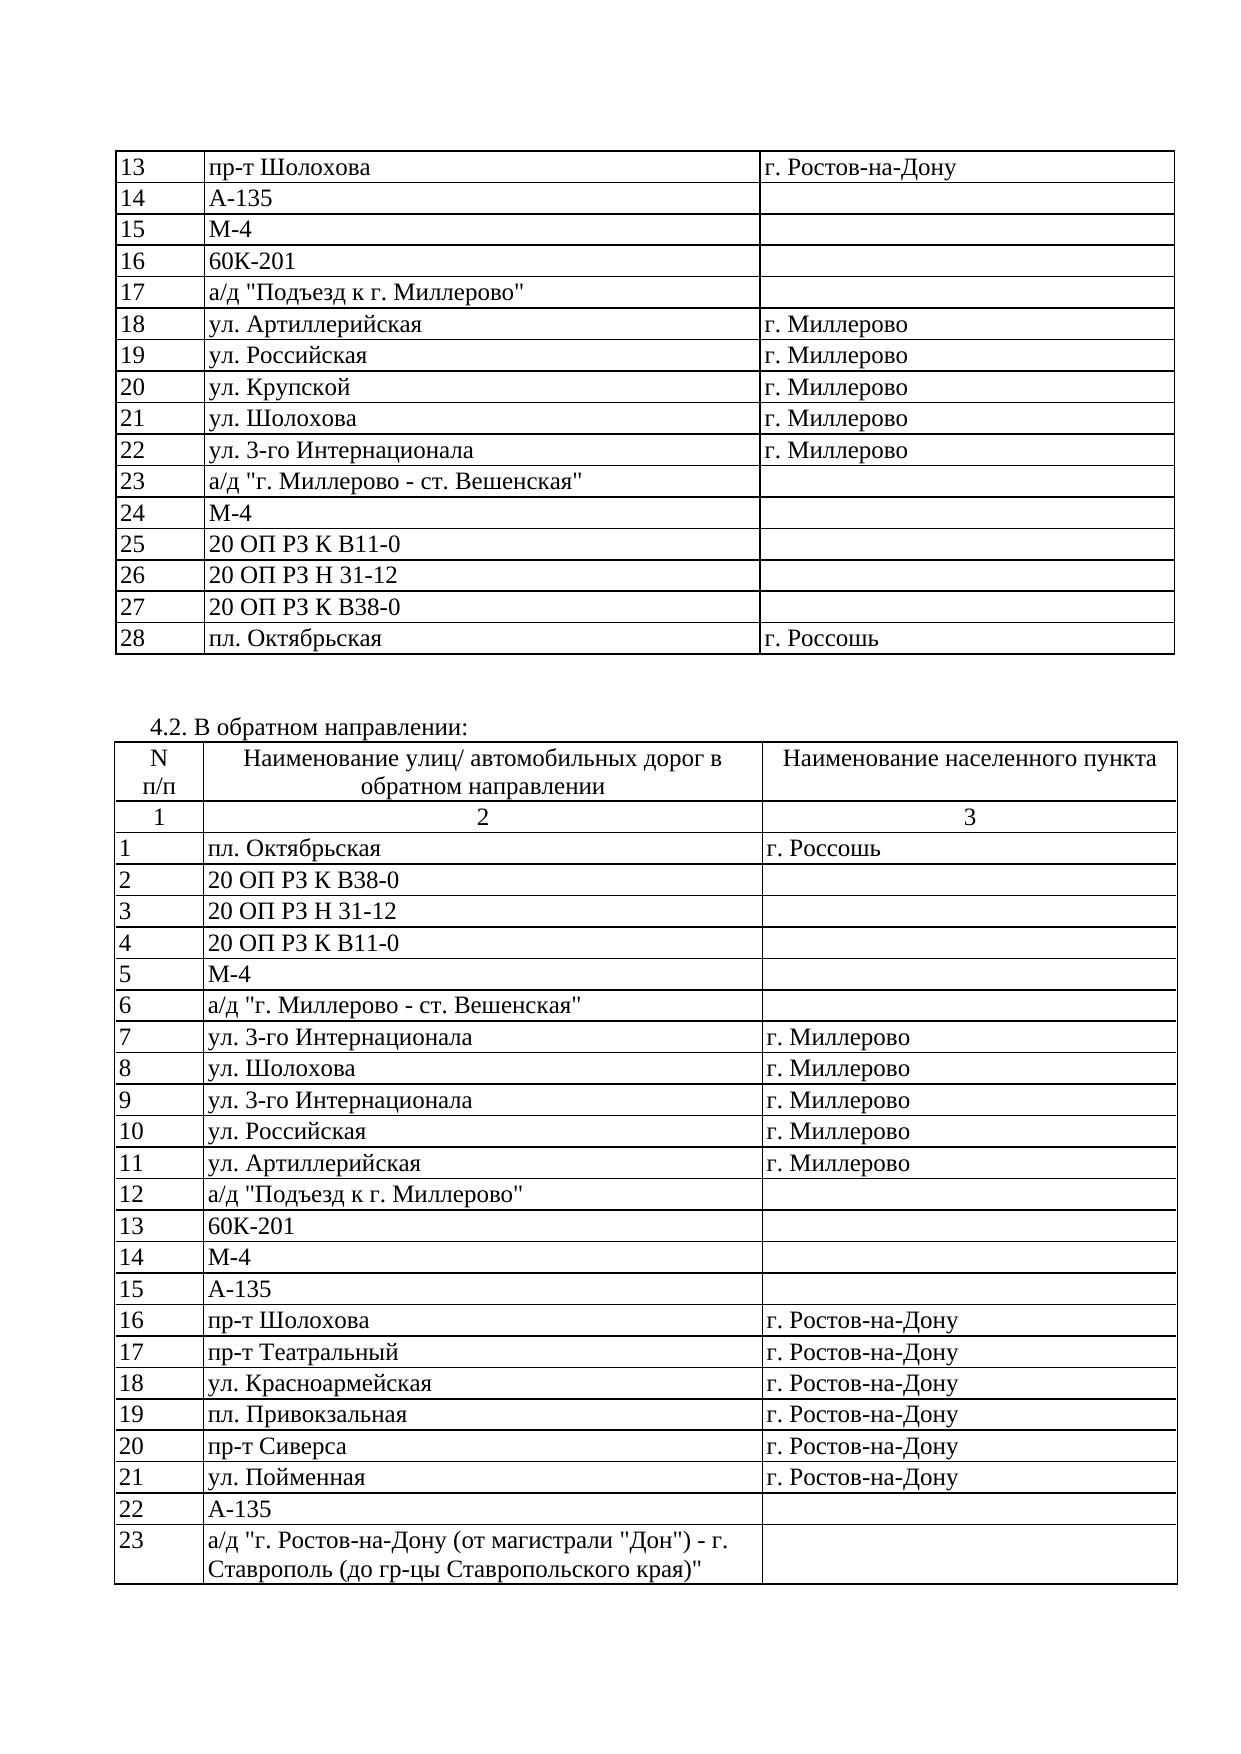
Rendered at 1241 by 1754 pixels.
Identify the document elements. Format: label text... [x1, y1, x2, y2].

table_cell [761, 183, 1174, 213]
table_cell г. Миллерово [763, 1020, 1177, 1052]
table_cell г. Ростов-на-Дону [763, 1461, 1177, 1492]
table_cell г. Ростов-на-Дону [763, 1429, 1177, 1461]
table_cell А-135 [205, 183, 759, 213]
table_cell г. Россошь [763, 832, 1177, 863]
table_cell 13 [115, 1210, 203, 1241]
table_cell пр-т Театральный [204, 1337, 762, 1366]
table_cell ул. Артиллерийская [204, 1148, 762, 1178]
table_cell ул. Российская [204, 1116, 762, 1146]
table_cell 24 [117, 498, 204, 527]
table_cell [763, 1524, 1177, 1583]
table_cell г. Миллерово [761, 403, 1174, 433]
table_cell 14 [115, 1242, 203, 1272]
table_cell 4 [115, 927, 203, 957]
table_cell 22 [117, 435, 204, 464]
table_cell 20 ОП РЗ К В38-0 [205, 592, 759, 622]
table_cell ул. 3-го Интернационала [205, 435, 759, 464]
table_cell [763, 1492, 1177, 1524]
table_cell [763, 863, 1177, 894]
table_cell 15 [117, 215, 204, 244]
table_cell 20 ОП РЗ К В38-0 [204, 865, 762, 894]
table_cell г. Миллерово [761, 340, 1174, 370]
table_cell ул. 3-го Интернационала [204, 1085, 762, 1115]
table_cell А-135 [204, 1274, 762, 1303]
table_cell 28 [117, 623, 204, 653]
table_cell ул. Шолохова [205, 403, 759, 433]
table_cell А-135 [204, 1494, 762, 1524]
table_cell пр-т Сиверса [204, 1431, 762, 1461]
table_cell 8 [115, 1053, 203, 1083]
table_cell г. Миллерово [761, 372, 1174, 402]
table_cell [761, 561, 1174, 590]
table_cell ул. Артиллерийская [205, 309, 759, 339]
table_cell г. Россошь [761, 623, 1174, 653]
table_cell 2 [204, 802, 762, 832]
table_cell 20 ОП РЗ Н 31-12 [204, 896, 762, 926]
table_cell г. Миллерово [763, 1052, 1177, 1083]
table_cell 21 [117, 403, 204, 433]
table_cell 19 [115, 1399, 203, 1429]
table_cell 20 [117, 372, 204, 402]
table_cell г. Миллерово [763, 1146, 1177, 1178]
table_cell г. Ростов-на-Дону [763, 1398, 1177, 1429]
table_cell г. Миллерово [761, 309, 1174, 339]
table_cell г. Ростов-на-Дону [763, 1366, 1177, 1398]
table_header Наименование населенного пункта [763, 743, 1177, 800]
table_cell [763, 958, 1177, 989]
table_cell [761, 246, 1174, 276]
table_cell 20 ОП РЗ К В11-0 [204, 928, 762, 957]
table_cell ул. Крупской [205, 372, 759, 402]
table_cell 25 [117, 529, 204, 559]
table_cell 1 [115, 801, 203, 832]
table_header N п/п [115, 743, 203, 800]
table_cell М-4 [205, 215, 759, 244]
table_cell 20 ОП РЗ К В11-0 [205, 529, 759, 559]
table_cell 18 [115, 1368, 203, 1398]
table_cell [763, 1209, 1177, 1241]
table_cell 5 [115, 959, 203, 989]
table_cell 2 [115, 864, 203, 894]
table_cell 14 [117, 183, 204, 213]
table_cell 17 [117, 277, 204, 307]
table_cell ул. Красноармейская [204, 1368, 762, 1398]
table_header Наименование улиц/ автомобильных дорог в обратном направлении [204, 743, 762, 800]
table_cell [761, 498, 1174, 527]
table_cell 19 [117, 340, 204, 370]
text 4.2. В обратном направлении: [150, 712, 1090, 741]
table_cell 9 [115, 1084, 203, 1115]
table_cell а/д "г. Ростов-на-Дону (от магистрали "Дон") - г. Ставрополь (до гр-цы Ставропольского края)" [204, 1525, 762, 1583]
table_cell 60К-201 [205, 246, 759, 276]
table_cell 16 [117, 246, 204, 276]
table_cell 27 [117, 592, 204, 622]
table_cell 1 [115, 833, 203, 863]
table_cell 6 [115, 990, 203, 1020]
table_cell 60К-201 [204, 1211, 762, 1241]
table_cell 22 [115, 1493, 203, 1524]
table_cell [761, 466, 1174, 496]
table_cell 20 [115, 1430, 203, 1461]
table_cell г. Ростов-на-Дону [763, 1304, 1177, 1335]
table_cell а/д "г. Миллерово - ст. Вешенская" [205, 466, 759, 496]
table_cell ул. Российская [205, 340, 759, 370]
table_cell [763, 1178, 1177, 1209]
table_cell 11 [115, 1147, 203, 1178]
table_cell а/д "г. Миллерово - ст. Вешенская" [204, 991, 762, 1020]
table_cell пр-т Шолохова [205, 152, 759, 181]
table_cell г. Миллерово [761, 435, 1174, 464]
table_cell М-4 [204, 959, 762, 989]
table_cell 10 [115, 1116, 203, 1146]
table_cell пл. Октябрьская [205, 623, 759, 653]
table_cell а/д "Подъезд к г. Миллерово" [204, 1179, 762, 1209]
table_cell 17 [115, 1336, 203, 1366]
table_cell 18 [117, 309, 204, 339]
table_cell 12 [115, 1179, 203, 1209]
table_cell М-4 [204, 1242, 762, 1272]
table_cell г. Миллерово [763, 1083, 1177, 1115]
table_cell [761, 215, 1174, 244]
table_cell 13 [117, 152, 204, 181]
table_cell 3 [763, 800, 1177, 832]
table_cell 20 ОП РЗ Н 31-12 [205, 561, 759, 590]
table_cell М-4 [205, 498, 759, 527]
table_cell 15 [115, 1273, 203, 1303]
table_cell [763, 926, 1177, 957]
table_cell 26 [117, 561, 204, 590]
table_cell [763, 1272, 1177, 1303]
table_cell 7 [115, 1021, 203, 1052]
table_cell ул. 3-го Интернационала [204, 1022, 762, 1052]
table_cell 3 [115, 896, 203, 926]
table_cell 21 [115, 1462, 203, 1492]
table_cell г. Ростов-на-Дону [763, 1335, 1177, 1366]
table_cell [763, 895, 1177, 926]
table_cell г. Ростов-на-Дону [761, 152, 1174, 181]
table_cell 23 [115, 1525, 203, 1583]
table_cell ул. Пойменная [204, 1462, 762, 1492]
table_cell [761, 529, 1174, 559]
table_cell г. Миллерово [763, 1115, 1177, 1146]
table_cell а/д "Подъезд к г. Миллерово" [205, 277, 759, 307]
table_cell 16 [115, 1305, 203, 1335]
table_cell [763, 1241, 1177, 1272]
table_cell пр-т Шолохова [204, 1305, 762, 1335]
table_cell пл. Октябрьская [204, 833, 762, 863]
table_cell 23 [117, 466, 204, 496]
table_cell ул. Шолохова [204, 1053, 762, 1083]
table_cell [761, 592, 1174, 622]
table_cell [763, 989, 1177, 1020]
table_cell [761, 277, 1174, 307]
table_cell пл. Привокзальная [204, 1400, 762, 1429]
